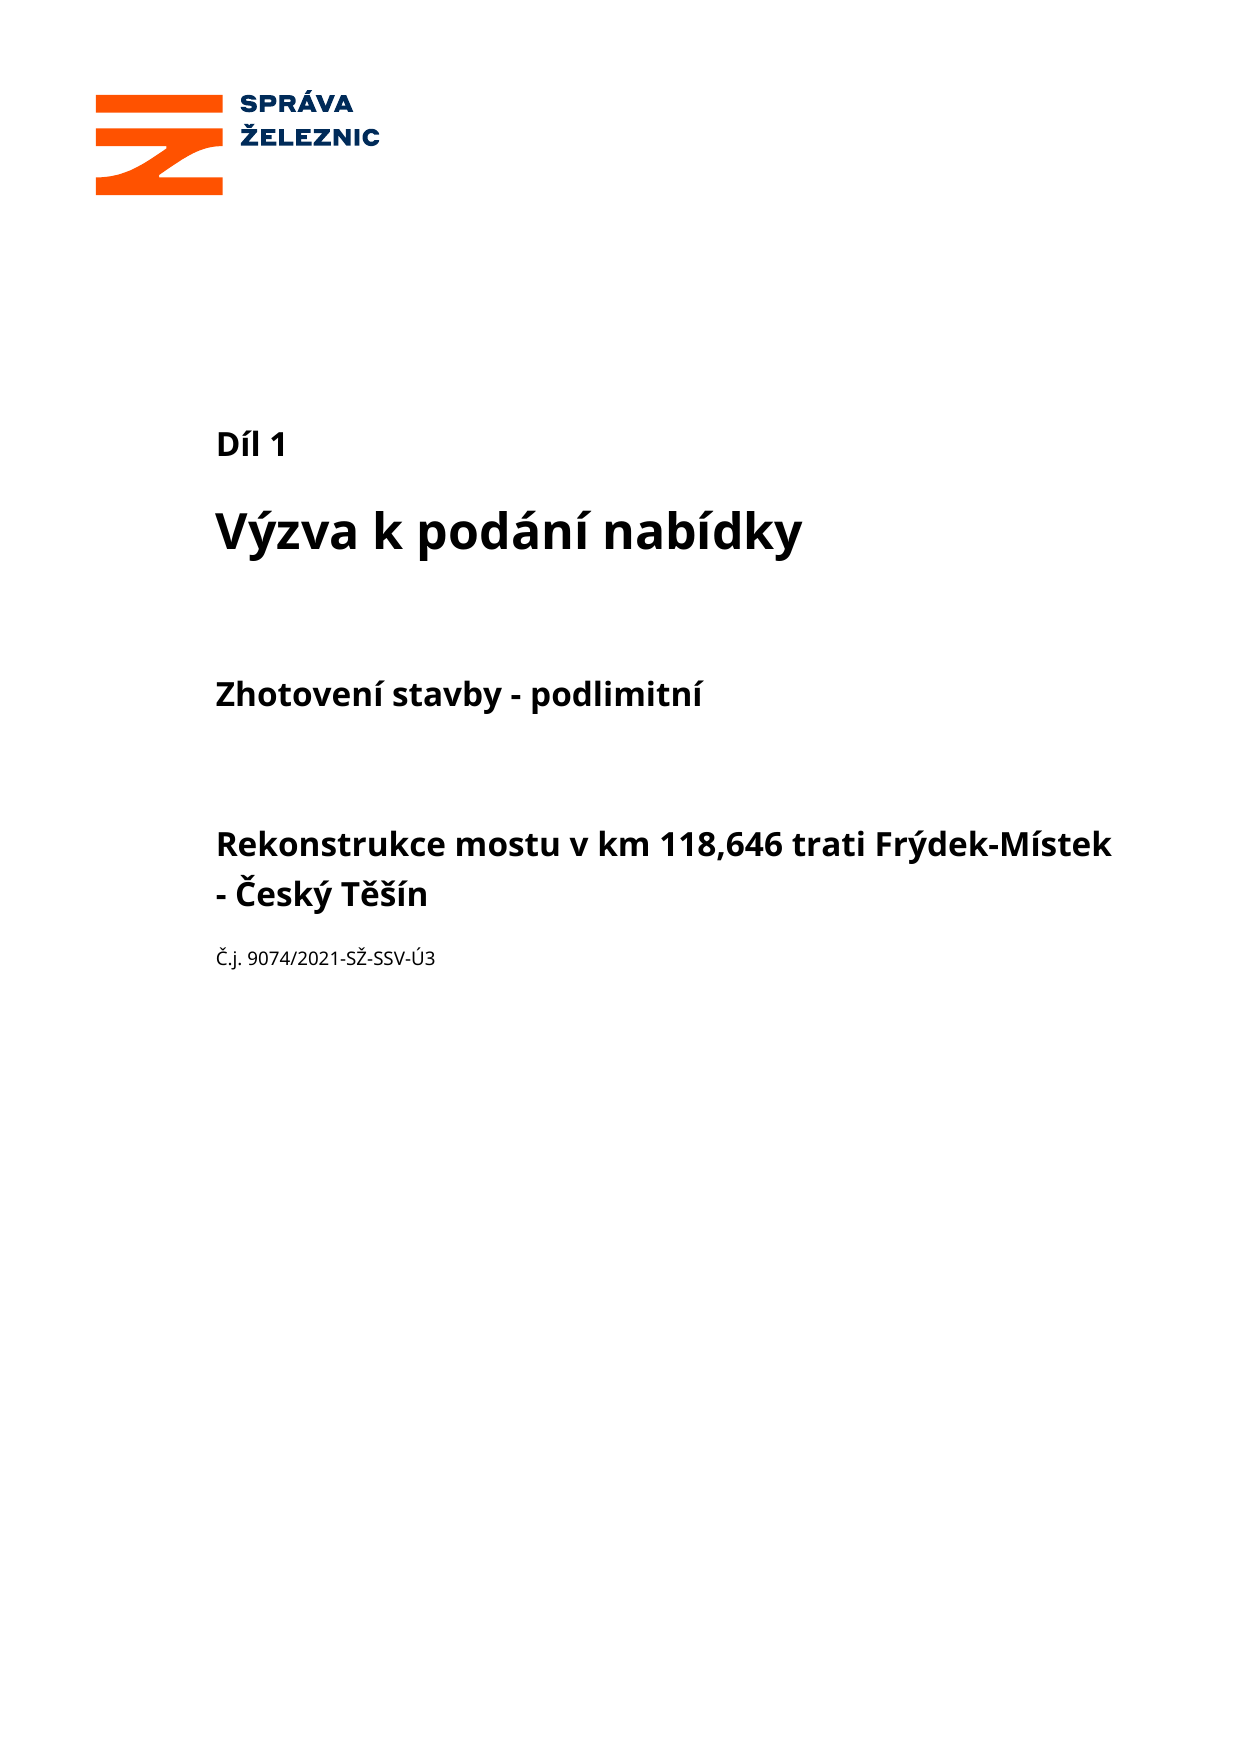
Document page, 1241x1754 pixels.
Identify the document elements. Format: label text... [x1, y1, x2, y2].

list Č.j. 9074/2021-SŽ-SSV-Ú3 [216, 945, 1122, 971]
text Výzva k podání nabídky [216, 496, 1122, 564]
text Rekonstrukce mostu v km 118,646 trati Frýdek-Místek - Český Těšín [216, 820, 1122, 916]
text Zhotovení stavby - podlimitní [216, 671, 1122, 716]
text Díl 1 [216, 421, 1122, 466]
